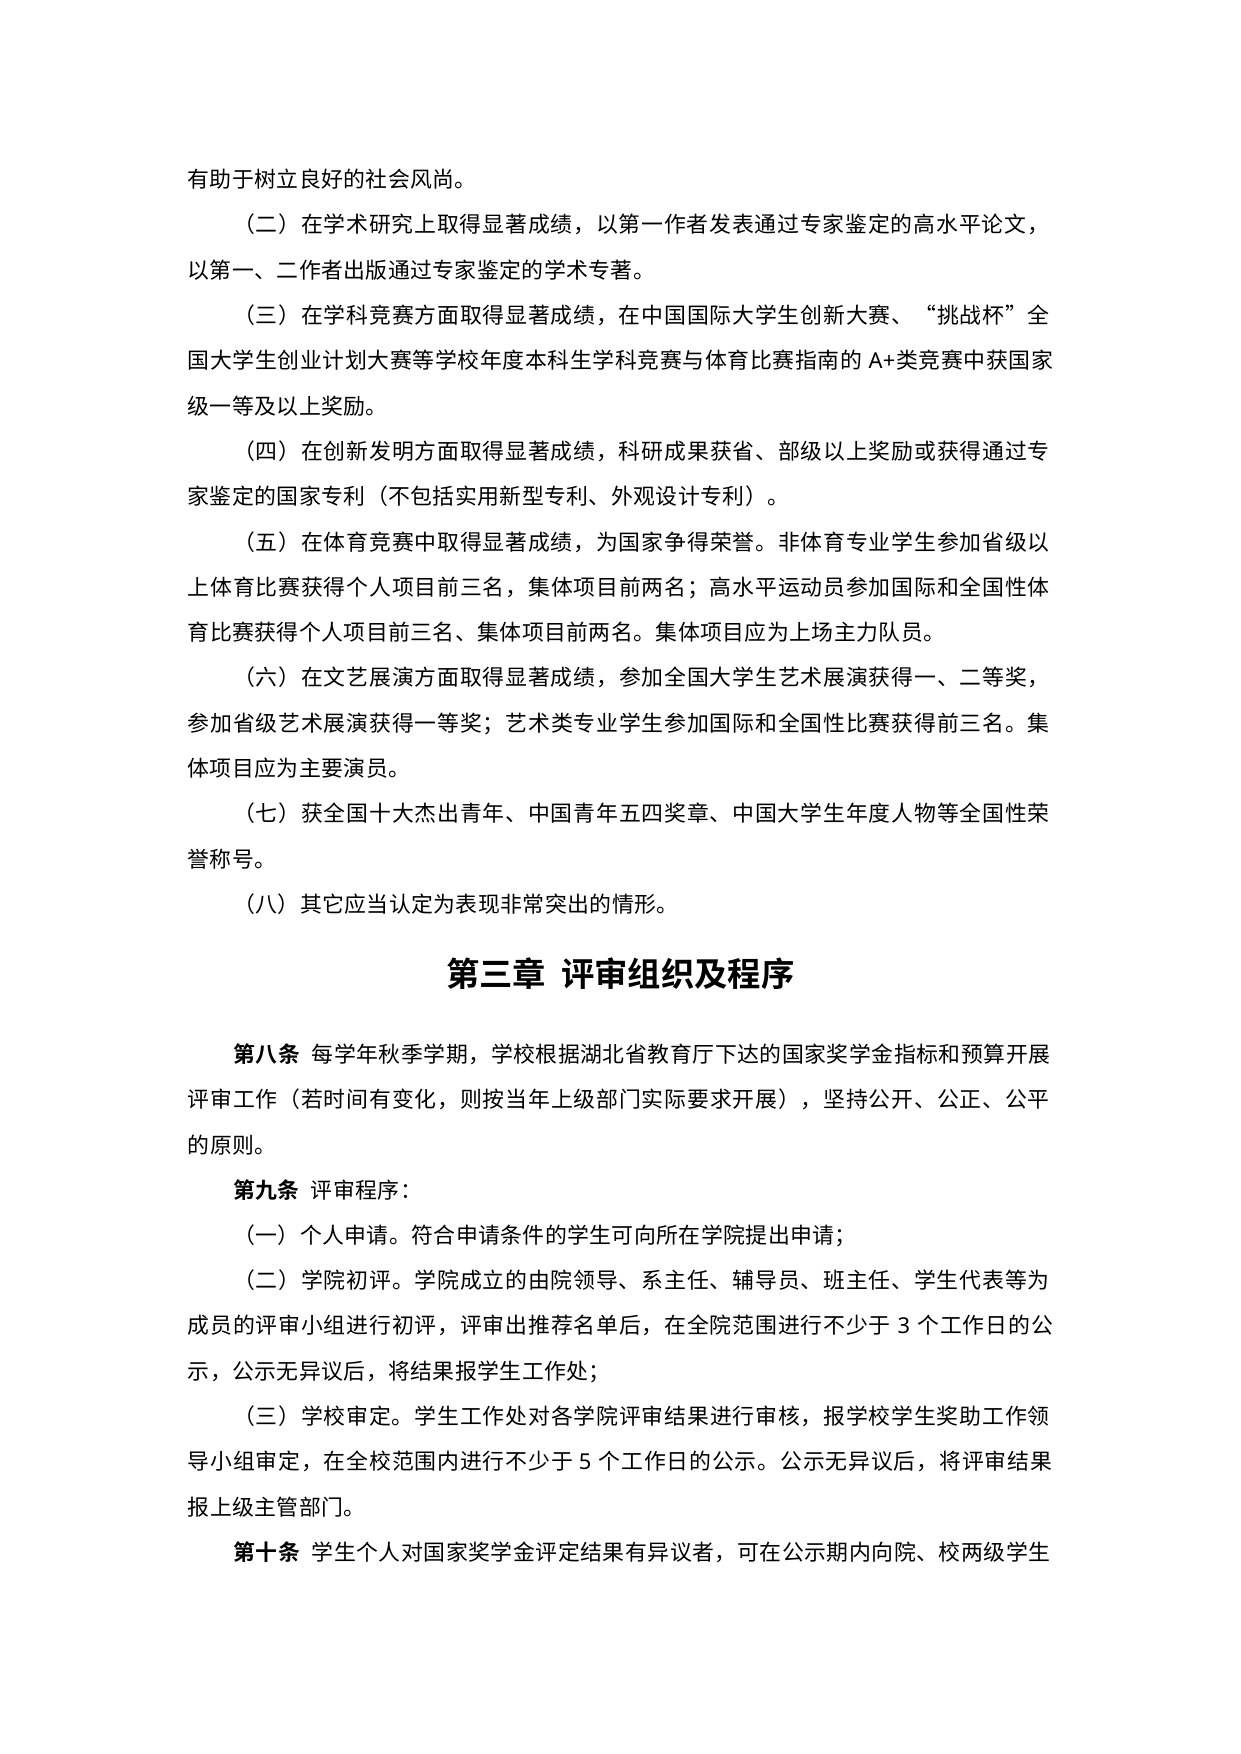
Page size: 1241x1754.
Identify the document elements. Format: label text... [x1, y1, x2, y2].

text （二）学院初评。学院成立的由院领导、系主任、辅导员、班主任、学生代表等为成员的评审小组进行初评，评审出推荐名单后，在全院范围进行不少于 3 个工作日的公示，公示无异议后，将结果报学生工作处； [187, 1262, 1053, 1386]
text （一）个人申请。符合申请条件的学生可向所在学院提出申请； [187, 1217, 1053, 1250]
subtitle 第三章 评审组织及程序 [187, 948, 1053, 996]
text （二）在学术研究上取得显著成绩，以第一作者发表通过专家鉴定的高水平论文，以第一、二作者出版通过专家鉴定的学术专著。 [187, 207, 1053, 285]
text （三）学校审定。学生工作处对各学院评审结果进行审核，报学校学生奖助工作领导小组审定，在全校范围内进行不少于5 个工作日的公示。公示无异议后，将评审结果报上级主管部门。 [187, 1398, 1053, 1522]
text （七）获全国十大杰出青年、中国青年五四奖章、中国大学生年度人物等全国性荣誉称号。 [187, 796, 1053, 874]
text 第八条 每学年秋季学期，学校根据湖北省教育厅下达的国家奖学金指标和预算开展评审工作（若时间有变化，则按当年上级部门实际要求开展），坚持公开、公正、公平的原则。 [187, 1036, 1053, 1160]
text 第九条 评审程序： [187, 1172, 1053, 1205]
text （四）在创新发明方面取得显著成绩，科研成果获省、部级以上奖励或获得通过专家鉴定的国家专利（不包括实用新型专利、外观设计专利）。 [187, 433, 1053, 511]
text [187, 162, 1053, 194]
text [187, 1534, 1053, 1567]
text （六）在文艺展演方面取得显著成绩，参加全国大学生艺术展演获得一、二等奖，参加省级艺术展演获得一等奖；艺术类专业学生参加国际和全国性比赛获得前三名。集体项目应为主要演员。 [187, 660, 1053, 783]
text （五）在体育竞赛中取得显著成绩，为国家争得荣誉。非体育专业学生参加省级以上体育比赛获得个人项目前三名，集体项目前两名；高水平运动员参加国际和全国性体育比赛获得个人项目前三名、集体项目前两名。集体项目应为上场主力队员。 [187, 524, 1053, 647]
text （三）在学科竞赛方面取得显著成绩，在中国国际大学生创新大赛、“挑战杯”全国大学生创业计划大赛等学校年度本科生学科竞赛与体育比赛指南的 A+类竞赛中获国家级一等及以上奖励。 [187, 298, 1053, 421]
text （八）其它应当认定为表现非常突出的情形。 [187, 886, 1053, 919]
